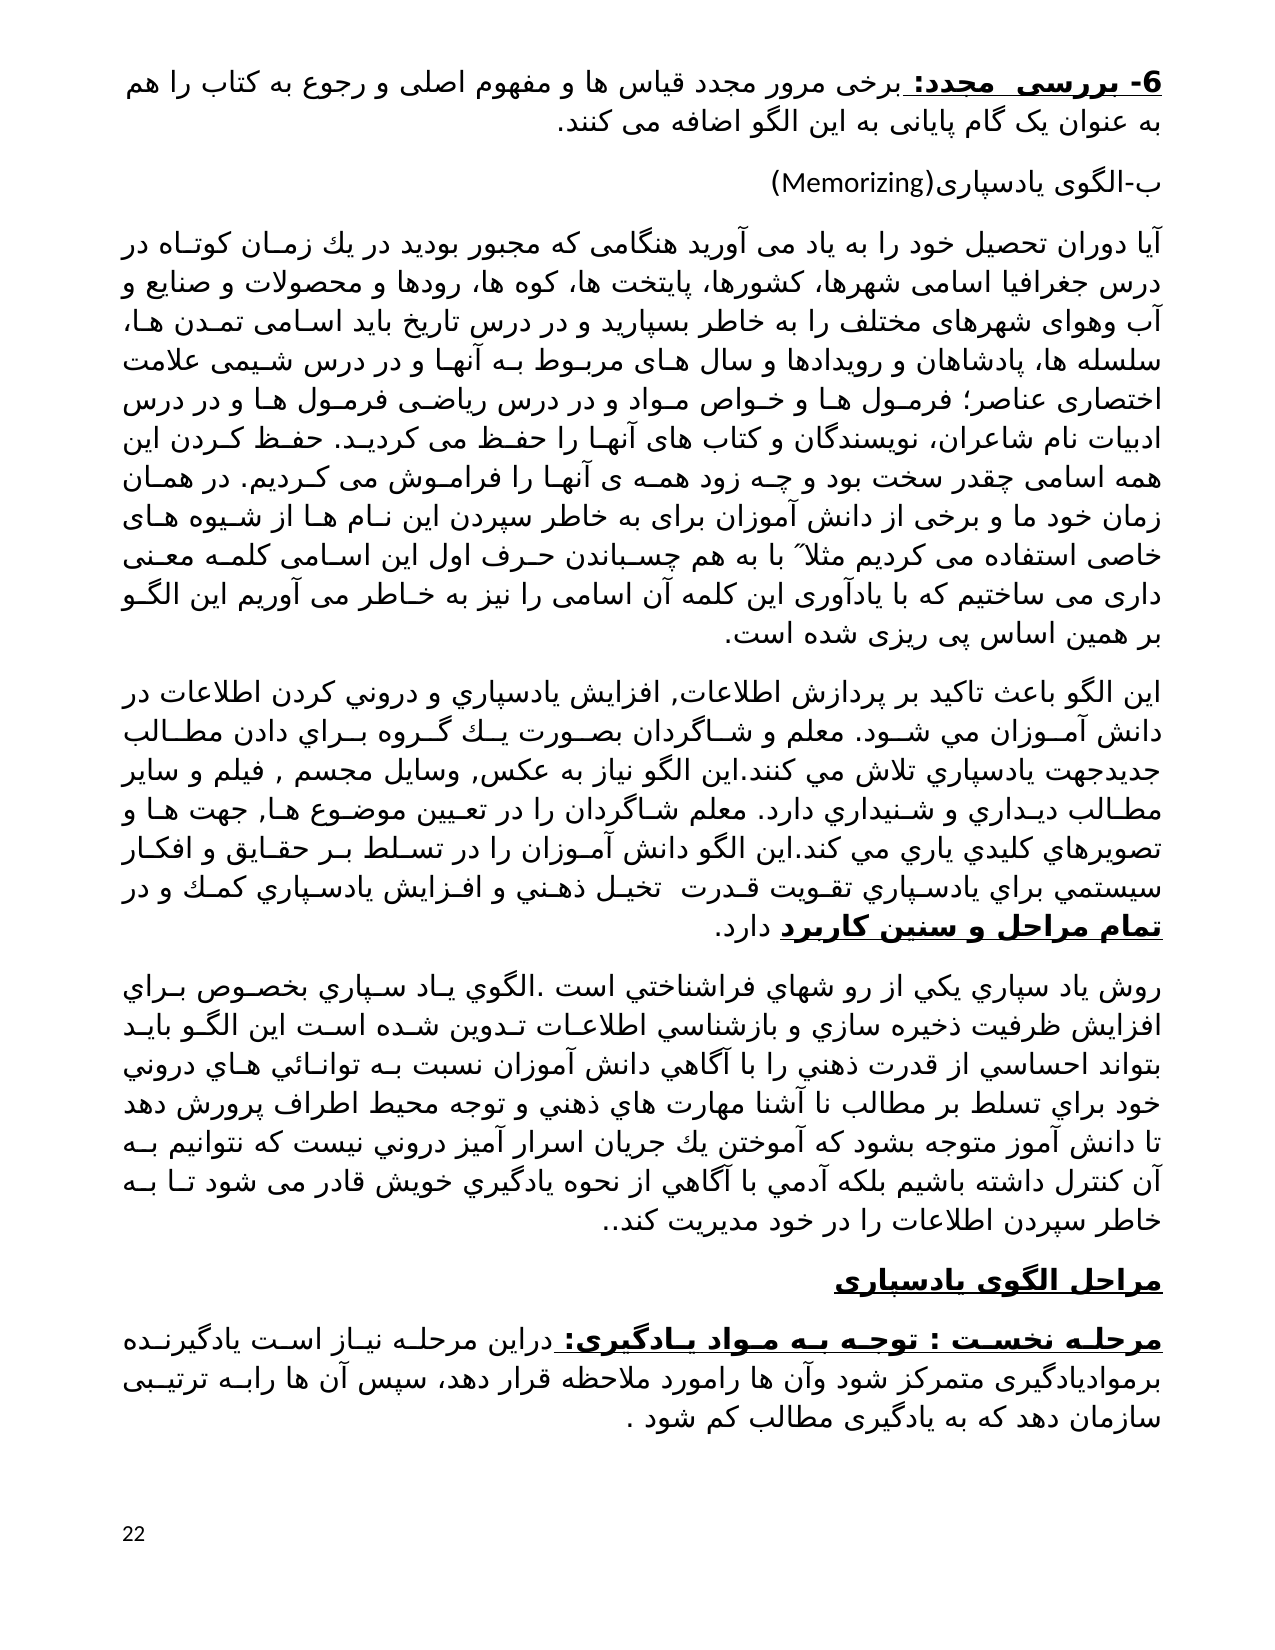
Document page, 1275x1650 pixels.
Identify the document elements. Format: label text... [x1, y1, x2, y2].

text آیا دوران تحصیل خود را به یاد می آورید هنگامی كه مجبور بودید در یك زمان كوتاه در درس جغرافیا اسامی شهرها، كشورها، پایتخت ها، كوه ها، رودها و محصولات و صنایع و آب وهوای شهرهای مختلف را به خاطر بسپارید و در درس تاریخ باید اسامی تمدن ها، سلسله ها، پادشاهان و رویدادها و سال های مربوط به آنها و در درس شیمی علامت اختصاری عناصر؛ فرمول ها و خواص مواد و در درس ریاضی فرمول ها و در درس ادبیات نام شاعران، نویسندگان و كتاب های آنها را حفظ می كردید. حفظ كردن این همه اسامی چقدر سخت بود و چه زود همه ی آنها را فراموش می كردیم. در همان زمان خود ما و برخی از دانش آموزان برای به خاطر سپردن این نام ها از شیوه های خاصی استفاده می كردیم مثلا˝ با به هم چسباندن حرف اول این اسامی كلمه معنی داری می ساختیم كه با یادآوری این كلمه آن اسامی را نیز به خاطر می آوریم این الگو بر همین اساس پی ریزی شده است. [122, 226, 1162, 650]
text اين الگو باعث تاكيد بر پردازش اطلاعات, افزايش يادسپاري و دروني كردن اطلاعات در دانش آموزان مي شود. معلم و شاگردان بصورت يك گروه براي دادن مطالب جديدجهت يادسپاري تلاش مي كنند.اين الگو نياز به عكس, وسايل مجسم , فيلم و ساير مطالب ديداري و شنيداري دارد. معلم شاگردان را در تعيين موضوع ها, جهت ها و تصويرهاي كليدي ياري مي كند.اين الگو دانش آموزان را در تسلط بر حقايق و افكار سيستمي براي يادسپاري تقويت قدرت تخیل ذهني و افزايش يادسپاري كمك و در تمام مراحل و سنين كاربرد دارد. [122, 676, 1162, 943]
text مراحل الگوی یادسپاری [122, 1263, 1162, 1297]
text 6- بررسی مجدد: برخی مرور مجدد قیاس ها و مفهوم اصلی و رجوع به کتاب را هم به عنوان یک گام پایانی به این الگو اضافه می کنند. [122, 66, 1162, 138]
text مرحله نخست : توجه به مواد یادگیری: دراین مرحله نیاز است یادگیرنده برموادیادگیری متمرکز شود وآن ها رامورد ملاحظه قرار دهد، سپس آن ها رابه ترتیبی سازمان دهد که به یادگیری مطالب کم شود . [122, 1323, 1162, 1434]
text روش ياد سپاري يكي از رو شهاي فراشناختي است .الگوي ياد سپاري بخصوص براي افزايش ظرفيت ذخيره سازي و بازشناسي اطلاعات تدوين شده است اين الگو بايد بتواند احساسي از قدرت ذهني را با آگاهي دانش آموزان نسبت به توانائي هاي دروني خود براي تسلط بر مطالب نا آشنا مهارت هاي ذهني و توجه محيط اطراف پرورش دهد تا دانش آموز متوجه بشود كه آموختن يك جريان اسرار آميز دروني نيست كه نتوانیم به آن كنترل داشته باشيم بلكه آدمي با آگاهي از نحوه يادگيري خویش قادر می شود تا به خاطر سپردن اطلاعات را در خود مدیریت کند.. [122, 969, 1162, 1237]
text ب-الگوی یادسپاری(Memorizing) [122, 164, 1162, 200]
